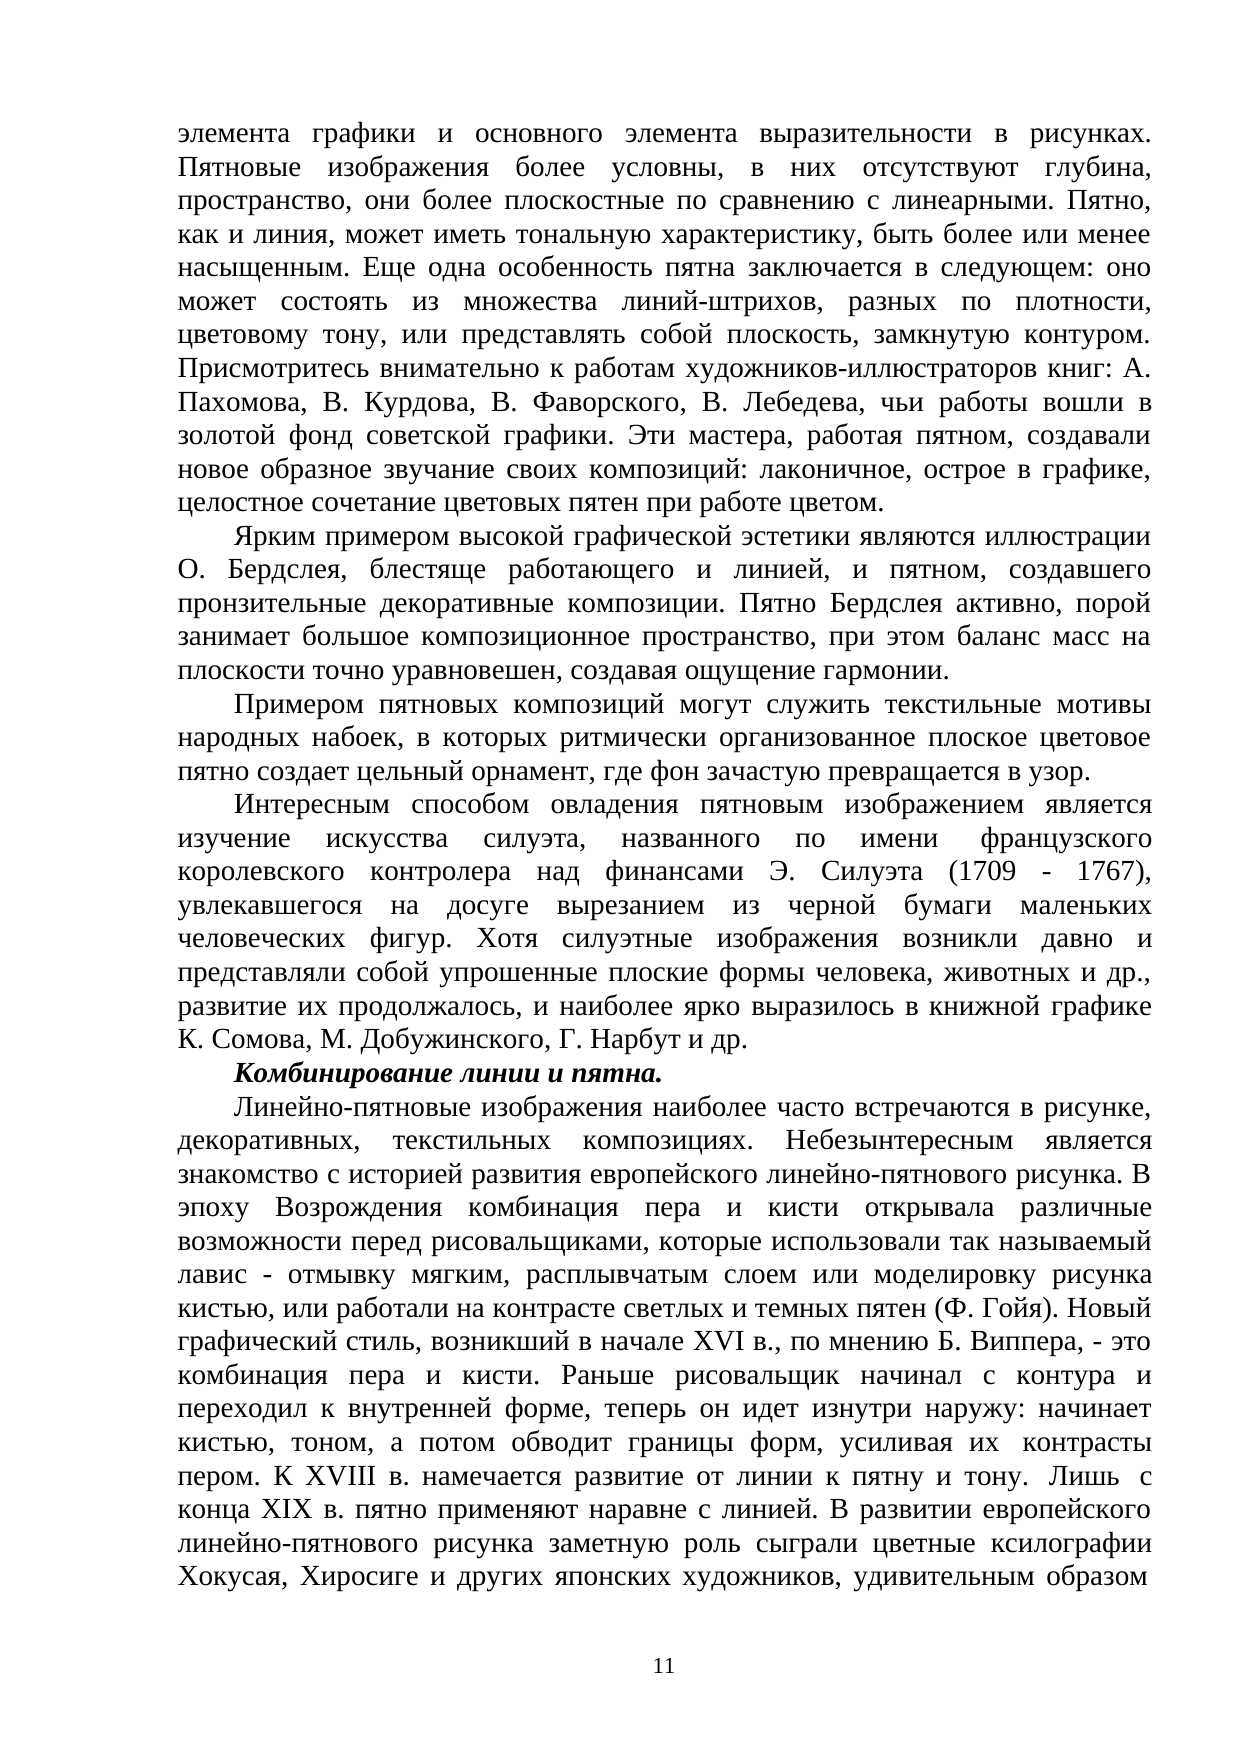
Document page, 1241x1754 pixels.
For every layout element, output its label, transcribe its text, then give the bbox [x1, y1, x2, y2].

text элемента графики и основного элемента выразительности в рисунках. Пятновые изображения более условны, в них отсутствуют глубина, пространство, они более плоскостные по сравнению с линеарными. Пятно, как и линия, может иметь тональную характеристику, быть более или менее насыщенным. Еще одна особенность пятна заключается в следующем: оно может состоять из множества линий-штрихов, разных по плотности, цветовому тону, или представлять собой плоскость, замкнутую контуром. Присмотритесь внимательно к работам художников-иллюстраторов книг: А. Пахомова, В. Курдова, В. Фаворского, В. Лебедева, чьи работы вошли в золотой фонд советской графики. Эти мастера, работая пятном, создавали новое образное звучание своих композиций: лаконичное, острое в графике, целостное сочетание цветовых пятен при работе цветом. [177, 115, 1152, 518]
text Ярким примером высокой графической эстетики являются иллюстрации О. Бердслея, блестяще работающего и линией, и пятном, создавшего пронзительные декоративные композиции. Пятно Бердслея активно, порой занимает большое композиционное пространство, при этом баланс масс на плоскости точно уравновешен, создавая ощущение гармонии. [177, 518, 1152, 686]
text Линейно-пятновые изображения наиболее часто встречаются в рисунке, декоративных, текстильных композициях. Небезынтересным является знакомство с историей развития европейского линейно-пятнового рисунка. В эпоху Возрождения комбинация пера и кисти открывала различные возможности перед рисовальщиками, которые использовали так называемый лавис - отмывку мягким, расплывчатым слоем или моделировку рисунка кистью, или работали на контрасте светлых и темных пятен (Ф. Гойя). Новый графический стиль, возникший в начале XVI в., по мнению Б. Виппера, - это комбинация пера и кисти. Раньше рисовальщик начинал с контура и переходил к внутренней форме, теперь он идет изнутри наружу: начинает кистью, тоном, а потом обводит границы форм, усиливая их контрасты пером. К XVIII в. намечается развитие от линии к пятну и тону. Лишь с конца XIX в. пятно применяют наравне с линией. В развитии европейского линейно-пятнового рисунка заметную роль сыграли цветные ксилографии Хокусая, Хиросиге и других японских художников, удивительным образом [177, 1089, 1152, 1592]
subtitle Комбинирование линии и пятна. [233, 1056, 1173, 1089]
text Примером пятновых композиций могут служить текстильные мотивы народных набоек, в которых ритмически организованное плоское цветовое пятно создает цельный орнамент, где фон зачастую превращается в узор. [177, 686, 1151, 786]
text Интересным способом овладения пятновым изображением является изучение искусства силуэта, названного по имени французского королевского контролера над финансами Э. Силуэта (1709 - 1767), увлекавшегося на досуге вырезанием из черной бумаги маленьких человеческих фигур. Хотя силуэтные изображения возникли давно и представляли собой упрошенные плоские формы человека, животных и др., развитие их продолжалось, и наиболее ярко выразилось в книжной графике К. Сомова, М. Добужинского, Г. Нарбут и др. [177, 786, 1152, 1055]
